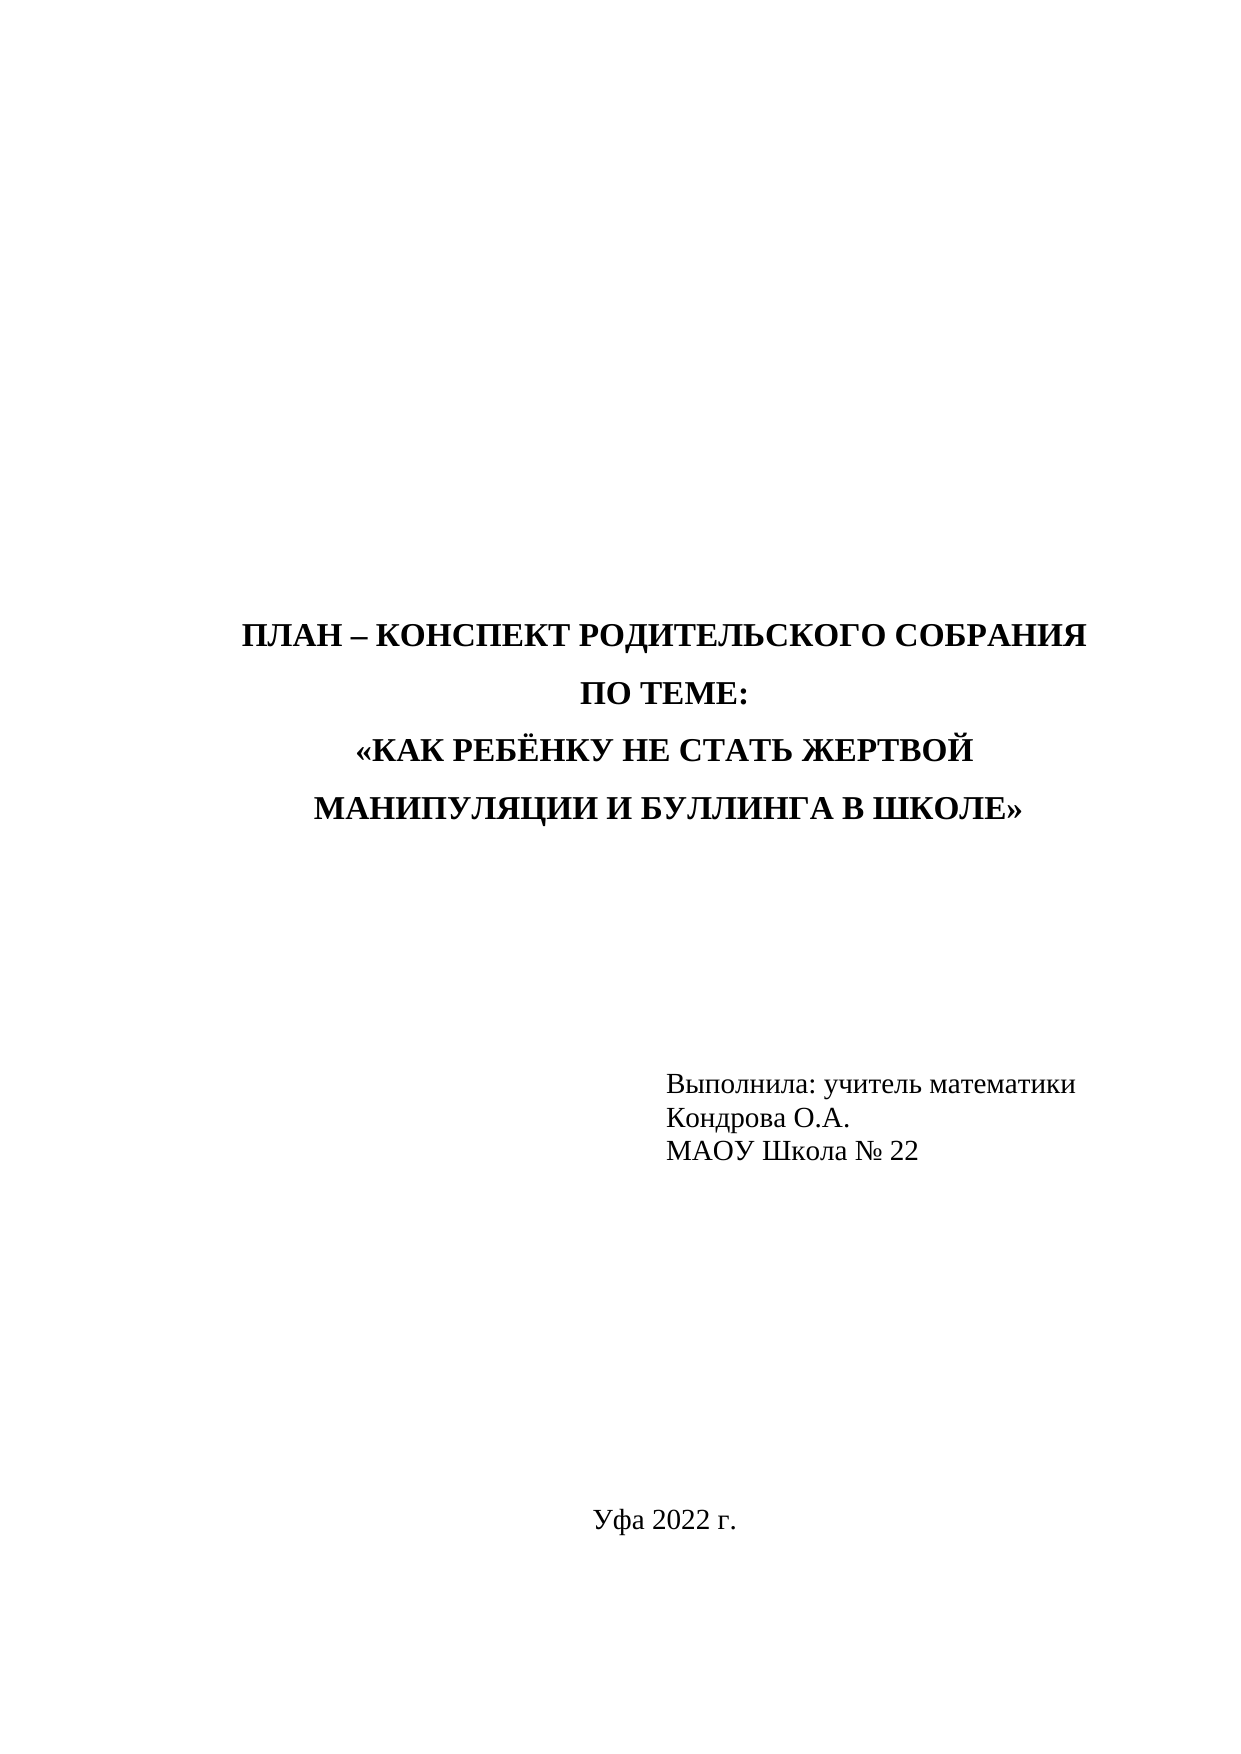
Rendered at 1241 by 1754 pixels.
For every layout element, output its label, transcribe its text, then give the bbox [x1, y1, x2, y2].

text Кондрова О.А. [177, 1100, 1152, 1133]
text МАНИПУЛЯЦИИ И БУЛЛИНГА В ШКОЛЕ» [177, 788, 1152, 827]
text ПЛАН – КОНСПЕКТ РОДИТЕЛЬСКОГО СОБРАНИЯ [177, 616, 1152, 654]
text Выполнила: учитель математики [177, 1066, 1152, 1100]
text ПО ТЕМЕ: [177, 673, 1152, 712]
text МАОУ Школа № 22 [177, 1133, 1152, 1167]
text Уфа 2022 г. [177, 1502, 1152, 1536]
text «КАК РЕБЁНКУ НЕ СТАТЬ ЖЕРТВОЙ [177, 731, 1152, 769]
